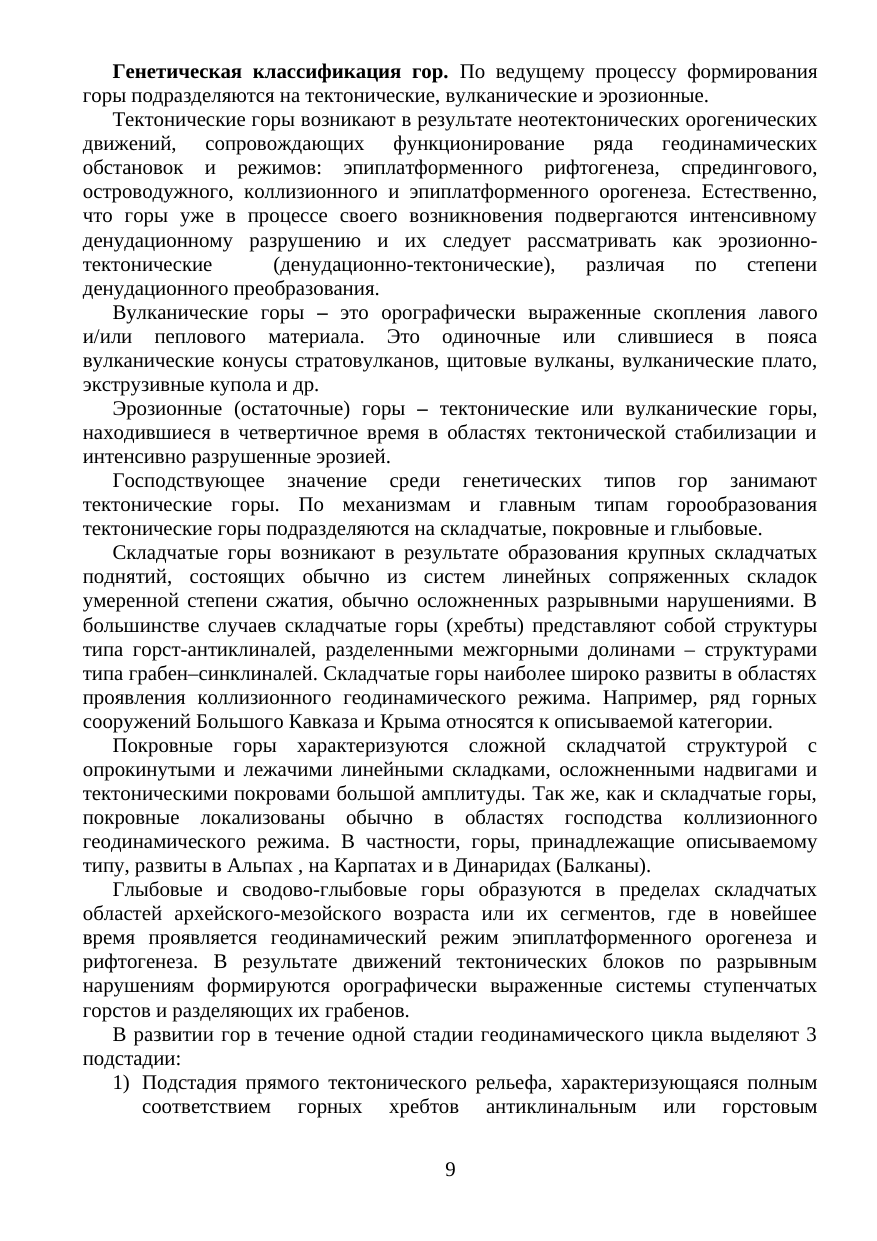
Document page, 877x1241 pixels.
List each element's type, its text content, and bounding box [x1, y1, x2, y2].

text Покровные горы характеризуются сложной складчатой структурой с опрокинутыми и лежачими линейными складками, осложненными надвигами и тектоническими покровами большой амплитуды. Так же, как и складчатые горы, покровные локализованы обычно в областях господства коллизионного геодинамического режима. В частности, горы, принадлежащие описываемому типу, развиты в Альпах , на Карпатах и в Динаридах (Балканы). [83, 733, 818, 877]
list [112, 1070, 818, 1118]
text Эрозионные (остаточные) горы – тектонические или вулканические горы, находившиеся в четвертичное время в областях тектонической стабилизации и интенсивно разрушенные эрозией. [83, 396, 818, 468]
text Глыбовые и сводово-глыбовые горы образуются в пределах складчатых областей архейского-мезойского возраста или их сегментов, где в новейшее время проявляется геодинамический режим эпиплатформенного орогенеза и рифтогенеза. В результате движений тектонических блоков по разрывным нарушениям формируются орографически выраженные системы ступенчатых горстов и разделяющих их грабенов. [83, 877, 818, 1022]
text Генетическая классификация гор. По ведущему процессу формирования горы подразделяются на тектонические, вулканические и эрозионные. [83, 59, 818, 107]
text Складчатые горы возникают в результате образования крупных складчатых поднятий, состоящих обычно из систем линейных сопряженных складок умеренной степени сжатия, обычно осложненных разрывными нарушениями. В большинстве случаев складчатые горы (хребты) представляют собой структуры типа горст-антиклиналей, разделенными межгорными долинами – структурами типа грабен–синклиналей. Складчатые горы наиболее широко развиты в областях проявления коллизионного геодинамического режима. Например, ряд горных сооружений Большого Кавказа и Крыма относятся к описываемой категории. [83, 540, 818, 733]
text Тектонические горы возникают в результате неотектонических орогенических движений, сопровождающих функционирование ряда геодинамических обстановок и режимов: эпиплатформенного рифтогенеза, спредингового, островодужного, коллизионного и эпиплатформенного орогенеза. Естественно, что горы уже в процессе своего возникновения подвергаются интенсивному денудационному разрушению и их следует рассматривать как эрозионно-тектонические (денудационно-тектонические), различая по степени денудационного преобразования. [83, 107, 818, 300]
text Вулканические горы – это орографически выраженные скопления лавого и/или пеплового материала. Это одиночные или слившиеся в пояса вулканические конусы стратовулканов, щитовые вулканы, вулканические плато, экструзивные купола и др. [83, 300, 818, 396]
text В развитии гор в течение одной стадии геодинамического цикла выделяют 3 подстадии: [83, 1022, 818, 1070]
text Господствующее значение среди генетических типов гор занимают тектонические горы. По механизмам и главным типам горообразования тектонические горы подразделяются на складчатые, покровные и глыбовые. [83, 468, 818, 540]
